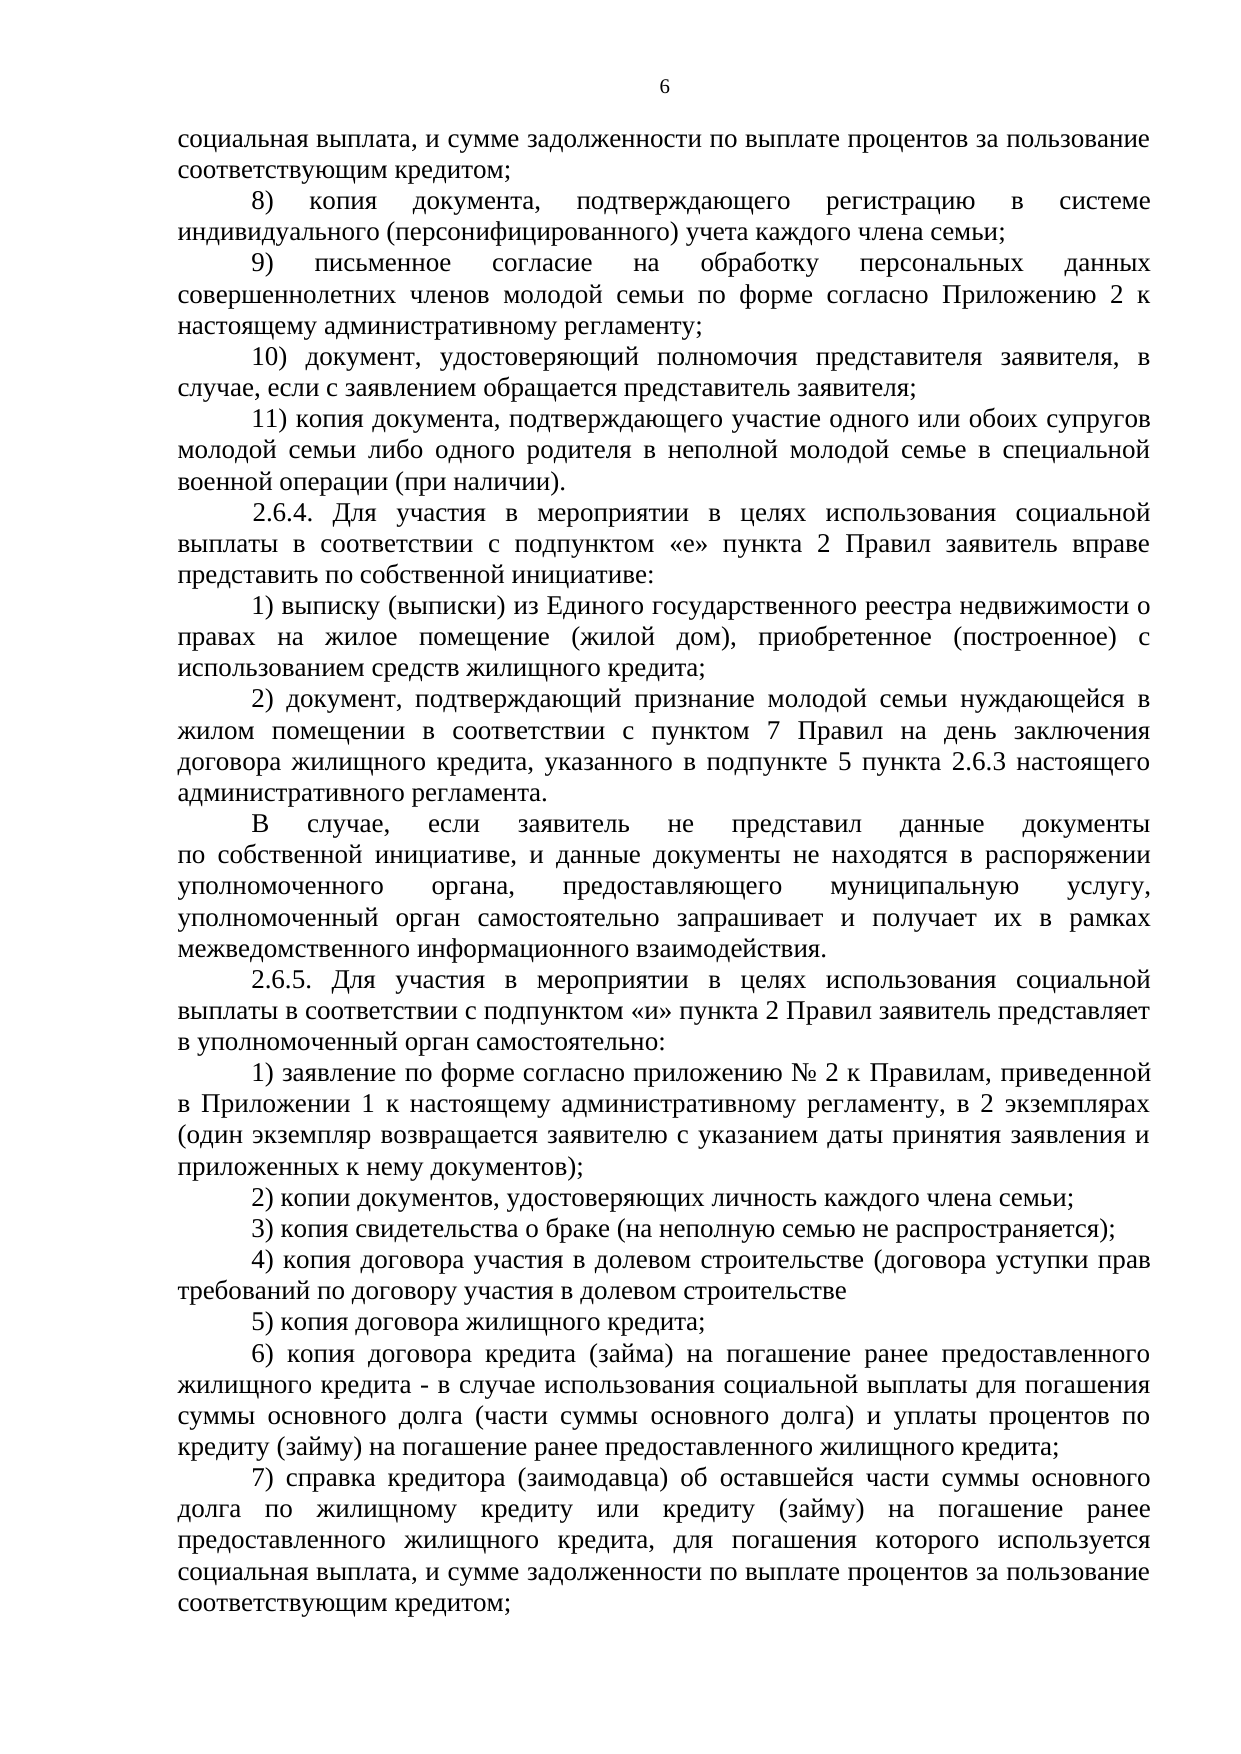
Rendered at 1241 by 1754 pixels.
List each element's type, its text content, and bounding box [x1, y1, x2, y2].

text 2) копии документов, удостоверяющих личность каждого члена семьи; [177, 1181, 1152, 1212]
text 1) выписку (выписки) из Единого государственного реестра недвижимости о правах на жилое помещение (жилой дом), приобретенное (построенное) с использованием средств жилищного кредита; [177, 589, 1152, 683]
text 2.6.5. Для участия в мероприятии в целях использования социальной выплаты в соответствии с подпунктом «и» пункта 2 Правил заявитель представляет в уполномоченный орган самостоятельно: [177, 963, 1152, 1056]
text 9) письменное согласие на обработку персональных данных совершеннолетних членов молодой семьи по форме согласно Приложению 2 к настоящему административному регламенту; [177, 247, 1152, 340]
text 4) копия договора участия в долевом строительстве (договора уступки прав требований по договору участия в долевом строительстве [177, 1243, 1152, 1306]
text 1) заявление по форме согласно приложению № 2 к Правилам, приведенной в Приложении 1 к настоящему административному регламенту, в 2 экземплярах (один экземпляр возвращается заявителю с указанием даты принятия заявления и приложенных к нему документов); [177, 1056, 1152, 1181]
text 11) копия документа, подтверждающего участие одного или обоих супругов молодой семьи либо одного родителя в неполной молодой семье в специальной военной операции (при наличии). [177, 402, 1152, 496]
text 2) документ, подтверждающий признание молодой семьи нуждающейся в жилом помещении в соответствии с пунктом 7 Правил на день заключения договора жилищного кредита, указанного в подпункте 5 пункта 2.6.3 настоящего административного регламента. [177, 683, 1152, 807]
text 5) копия договора жилищного кредита; [177, 1306, 1152, 1337]
text 8) копия документа, подтверждающего регистрацию в системе индивидуального (персонифицированного) учета каждого члена семьи; [177, 184, 1152, 247]
text 10) документ, удостоверяющий полномочия представителя заявителя, в случае, если с заявлением обращается представитель заявителя; [177, 340, 1152, 402]
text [177, 122, 1152, 184]
text 6) копия договора кредита (займа) на погашение ранее предоставленного жилищного кредита - в случае использования социальной выплаты для погашения суммы основного долга (части суммы основного долга) и уплаты процентов по кредиту (займу) на погашение ранее предоставленного жилищного кредита; [177, 1337, 1152, 1461]
text 3) копия свидетельства о браке (на неполную семью не распространяется); [177, 1212, 1152, 1243]
text 2.6.4. Для участия в мероприятии в целях использования социальной выплаты в соответствии с подпунктом «е» пункта 2 Правил заявитель вправе представить по собственной инициативе: [177, 496, 1152, 589]
text В случае, если заявитель не представил данные документы по собственной инициативе, и данные документы не находятся в распоряжении уполномоченного органа, предоставляющего муниципальную услугу, уполномоченный орган самостоятельно запрашивает и получает их в рамках межведомственного информационного взаимодействия. [177, 807, 1152, 963]
